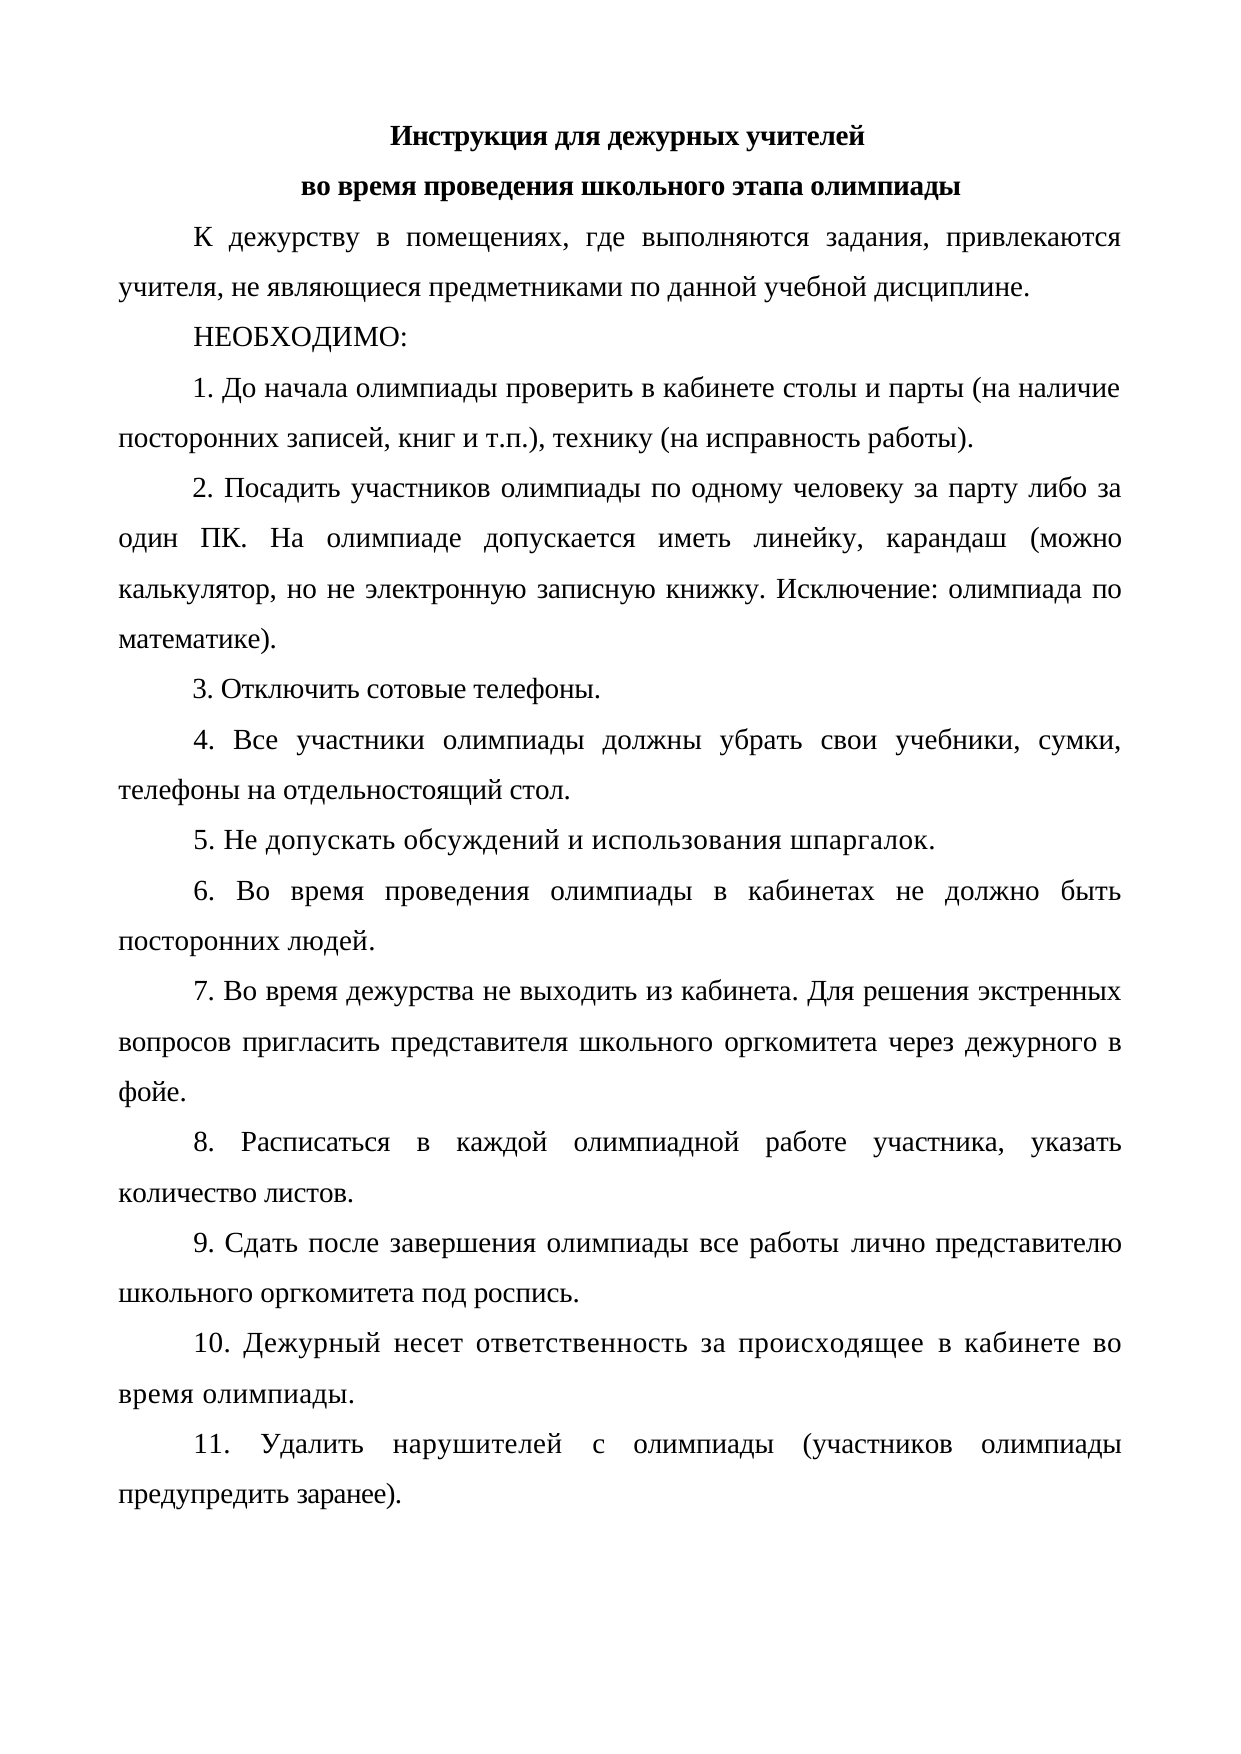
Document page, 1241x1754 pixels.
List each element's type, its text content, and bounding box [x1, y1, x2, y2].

text 7. Во время дежурства не выходить из кабинета. Для решения экстренных вопросов пригласить представителя школьного оргкомитета через дежурного в фойе. [118, 973, 1122, 1108]
text 4. Все участники олимпиады должны убрать свои учебники, сумки, телефоны на отдельностоящий стол. [118, 722, 1122, 806]
list 1. До начала олимпиады проверить в кабинете столы и парты (на наличие посторонних записей, книг и т.п.), технику (на исправность работы). [118, 370, 1122, 453]
text во время проведения школьного этапа олимпиады [133, 168, 1122, 202]
text 6. Во время проведения олимпиады в кабинетах не должно быть посторонних людей. [118, 873, 1122, 957]
text 5. Не допускать обсуждений и использования шпаргалок. [118, 822, 1122, 856]
text 10. Дежурный несет ответственность за происходящее в кабинете во время олимпиады. [118, 1326, 1122, 1409]
text К дежурству в помещениях, где выполняются задания, привлекаются учителя, не являющиеся предметниками по данной учебной дисциплине. [118, 219, 1122, 303]
text НЕОБХОДИМО: [118, 319, 1122, 353]
text 3. Отключить сотовые телефоны. [118, 672, 1122, 705]
list 2. Посадить участников олимпиады по одному человеку за парту либо за один ПК. На олимпиаде допускается иметь линейку, карандаш (можно калькулятор, но не электронную записную книжку. Исключение: олимпиада по математике). [118, 470, 1122, 655]
text 9. Сдать после завершения олимпиады все работы лично представителю школьного оргкомитета под роспись. [118, 1225, 1122, 1309]
text Инструкция для дежурных учителей [133, 118, 1122, 152]
text 11. Удалить нарушителей с олимпиады (участников олимпиады предупредить заранее). [118, 1426, 1122, 1510]
text 8. Расписаться в каждой олимпиадной работе участника, указать количество листов. [118, 1124, 1122, 1208]
